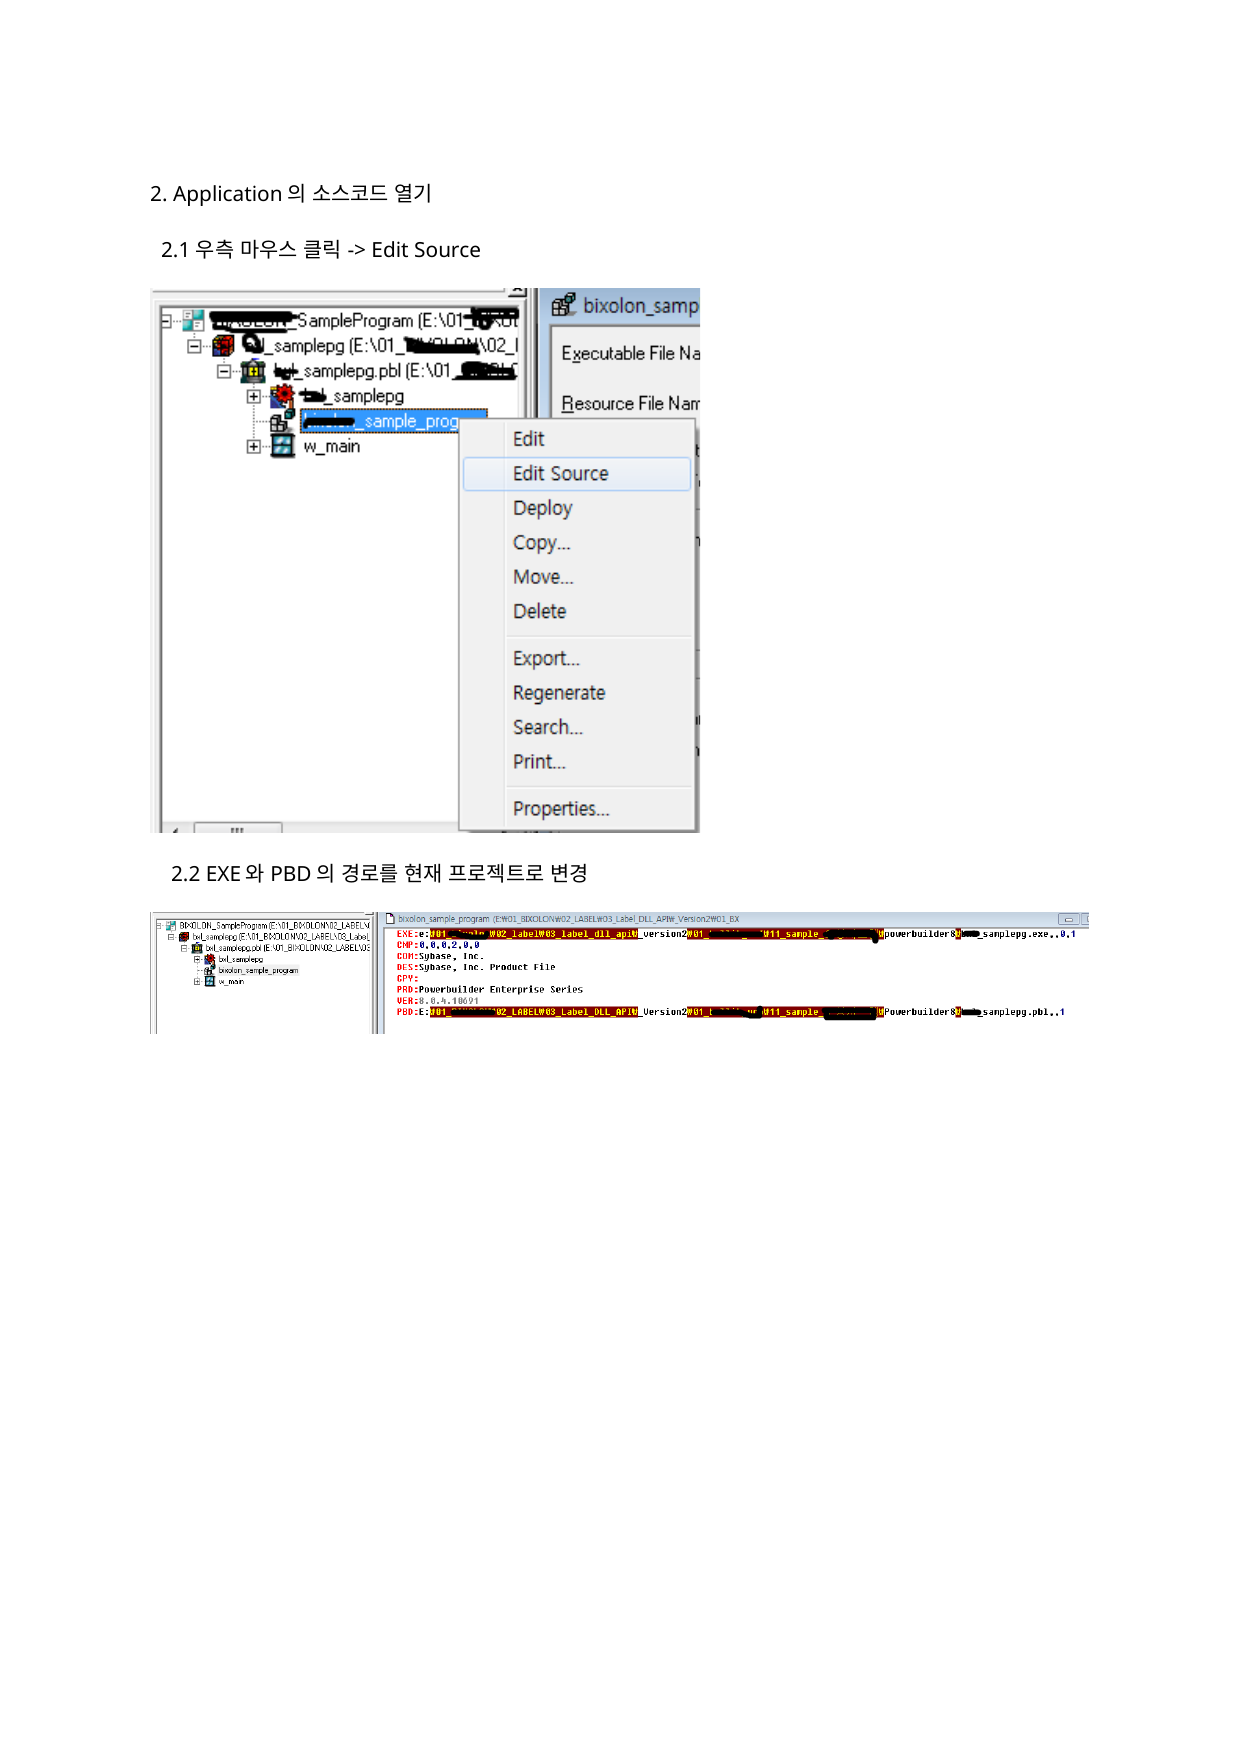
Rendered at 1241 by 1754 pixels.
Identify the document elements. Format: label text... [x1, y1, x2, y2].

text 2. Application의 소스코드 열기 [150, 177, 1090, 207]
picture [150, 288, 700, 833]
picture [150, 912, 1089, 1034]
text 2.1 우측 마우스 클릭 -> Edit Source [150, 233, 1090, 263]
text 2.2 EXE와 PBD의 경로를 현재 프로젝트로 변경 [150, 857, 1090, 887]
